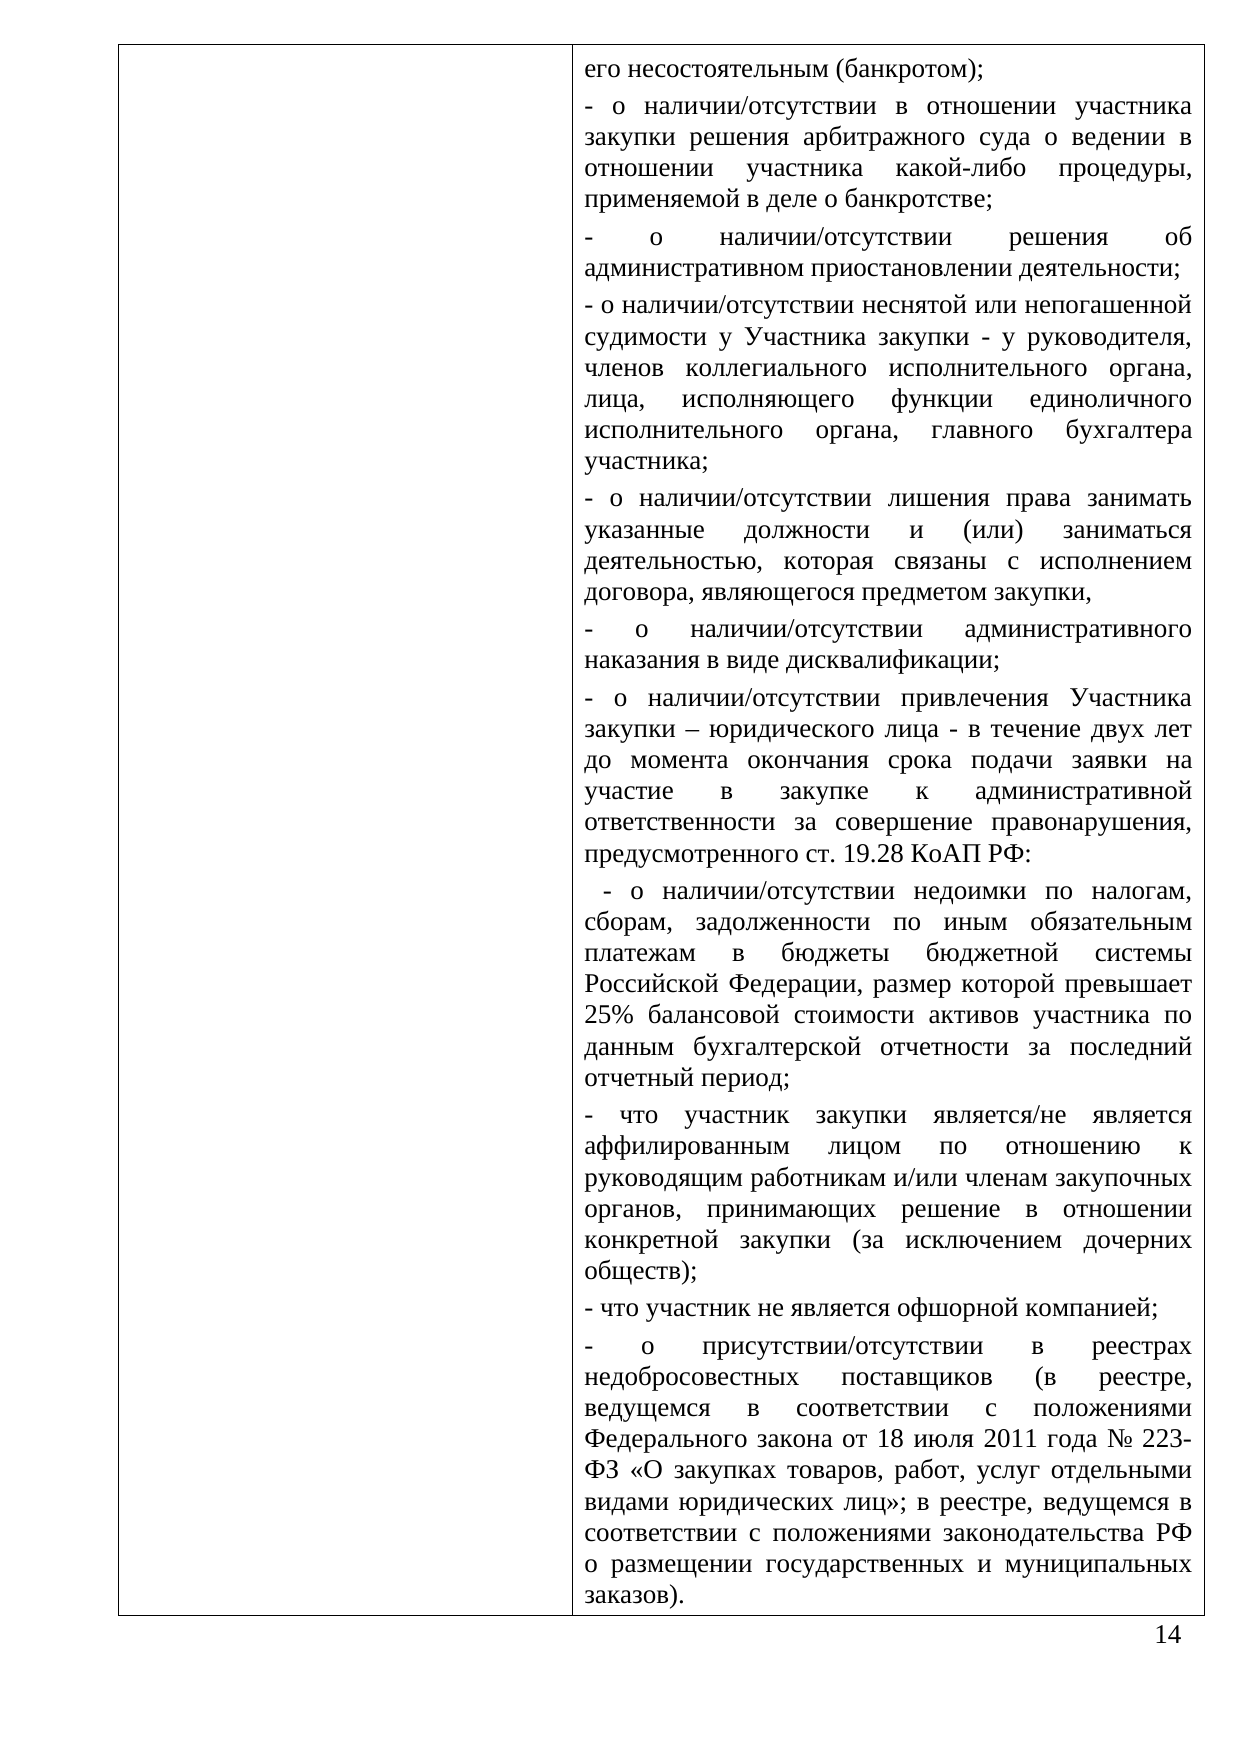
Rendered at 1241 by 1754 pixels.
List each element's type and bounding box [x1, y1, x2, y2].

table_header [119, 45, 572, 1615]
table_header [573, 45, 1204, 1615]
